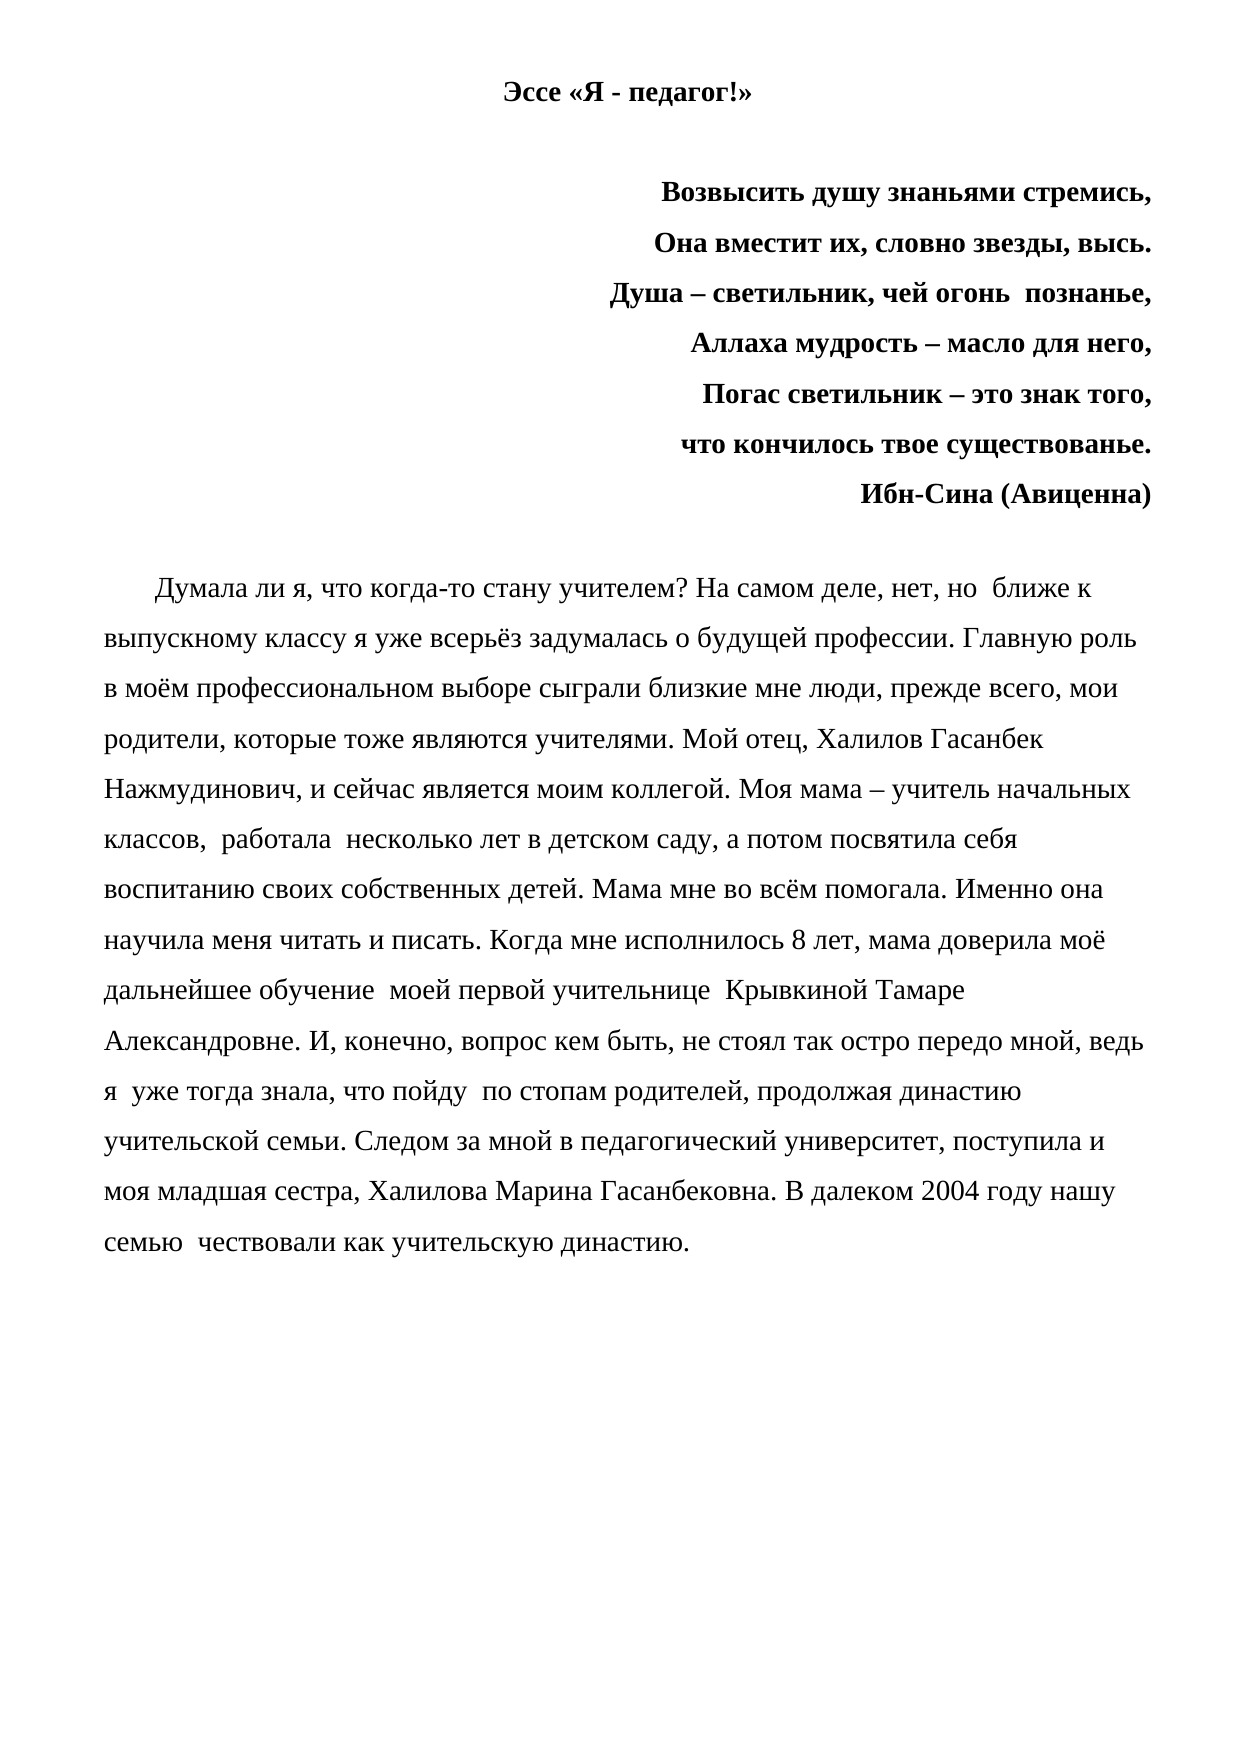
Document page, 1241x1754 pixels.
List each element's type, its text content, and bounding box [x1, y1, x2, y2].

text что кончилось твое существованье. [103, 426, 1152, 459]
text Эссе «Я - педагог!» [103, 74, 1152, 107]
text Душа – светильник, чей огонь познанье, [103, 275, 1152, 309]
text Ибн-Сина (Авиценна) [103, 476, 1152, 510]
text Думала ли я, что когда-то стану учителем? На самом деле, нет, но ближе к выпускному классу я уже всерьёз задумалась о будущей профессии. Главную роль в моём профессиональном выборе сыграли близкие мне люди, прежде всего, мои родители, которые тоже являются учителями. Мой отец, Халилов Гасанбек Нажмудинович, и сейчас является моим коллегой. Моя мама – учитель начальных классов, работала несколько лет в детском саду, а потом посвятила себя воспитанию своих собственных детей. Мама мне во всём помогала. Именно она научила меня читать и писать. Когда мне исполнилось 8 лет, мама доверила моё дальнейшее обучение моей первой учительнице Крывкиной Тамаре Александровне. И, конечно, вопрос кем быть, не стоял так остро передо мной, ведь я уже тогда знала, что пойду по стопам родителей, продолжая династию учительской семьи. Следом за мной в педагогический университет, поступила и моя младшая сестра, Халилова Марина Гасанбековна. В далеком 2004 году нашу семью чествовали как учительскую династию. [103, 570, 1152, 1257]
text Она вместит их, словно звезды, высь. [103, 225, 1152, 258]
text Возвысить душу знаньями стремись, [103, 174, 1152, 208]
text Погас светильник – это знак того, [103, 376, 1152, 409]
text Аллаха мудрость – масло для него, [103, 325, 1152, 359]
